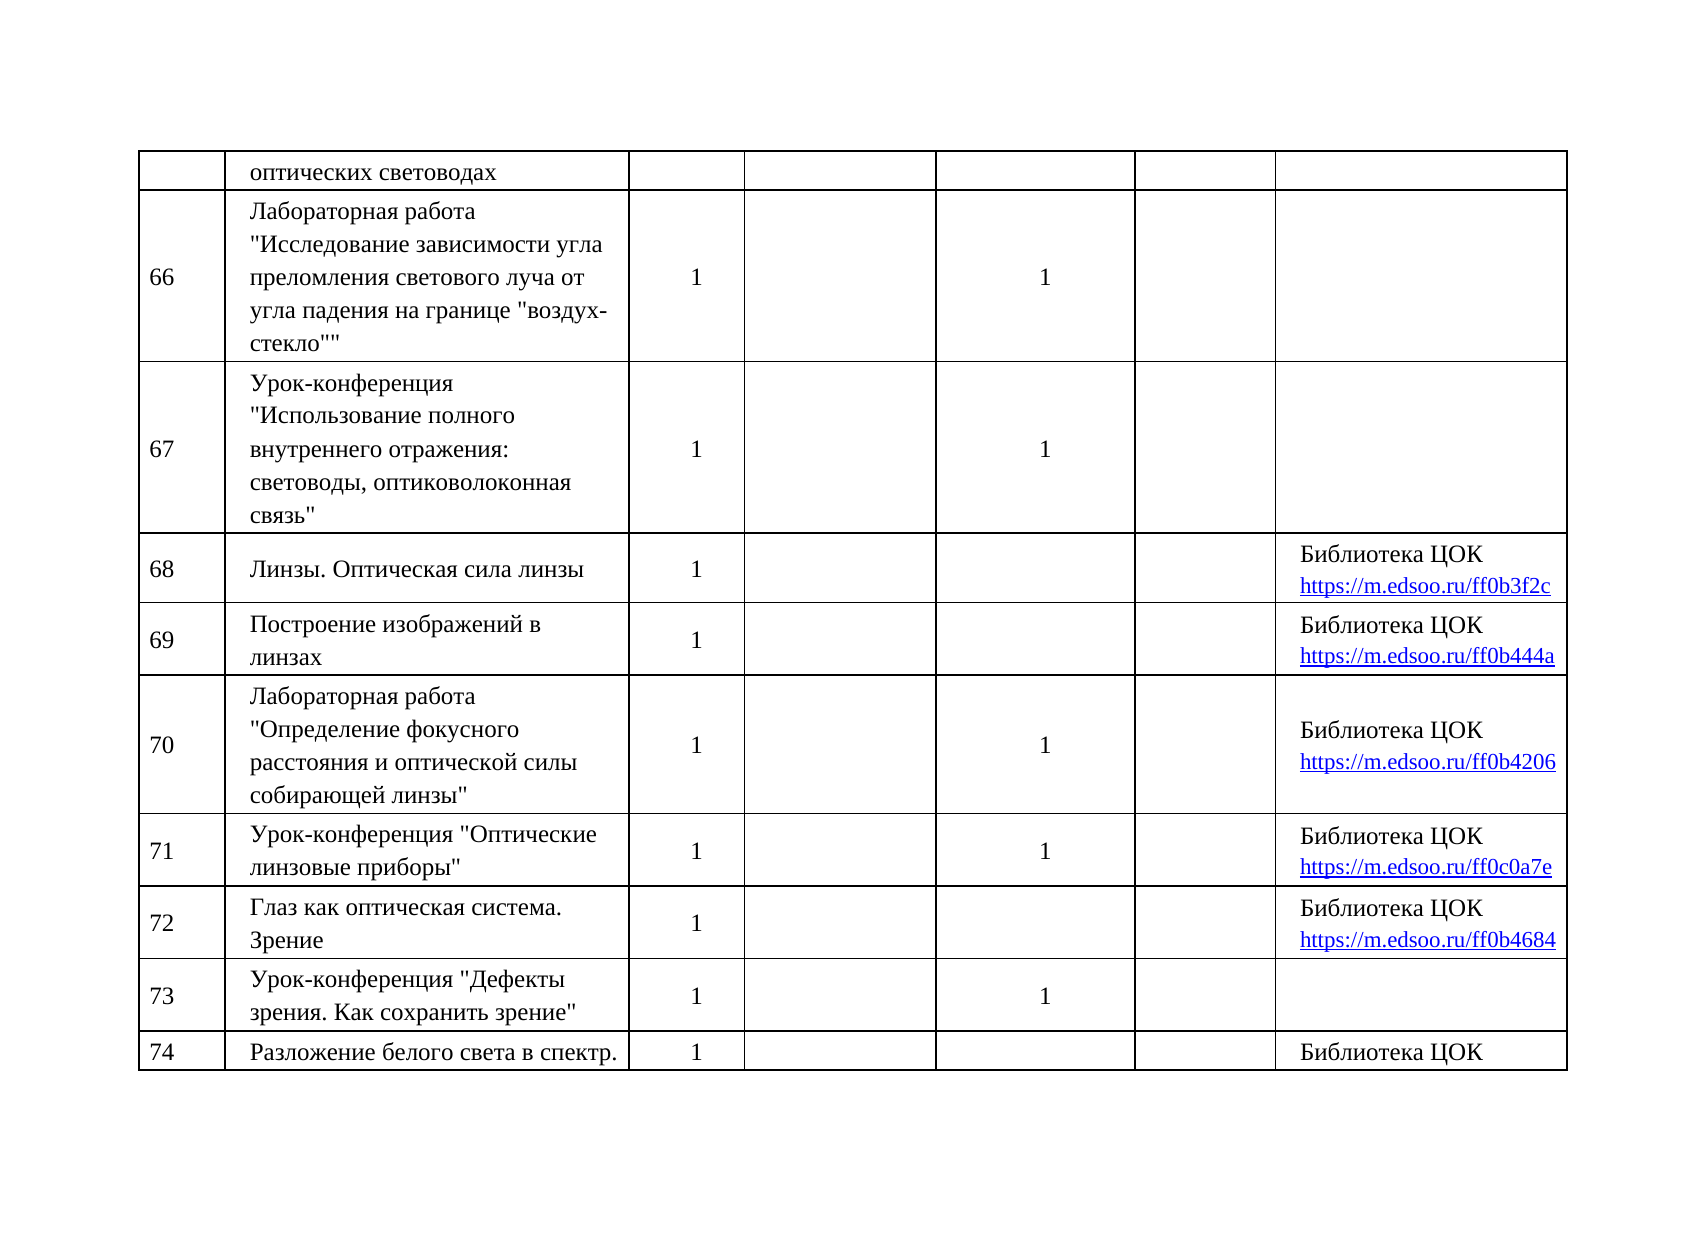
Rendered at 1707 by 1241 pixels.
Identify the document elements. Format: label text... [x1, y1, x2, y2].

table_cell 1 [937, 362, 1134, 532]
table_cell [745, 814, 935, 885]
table_cell [1276, 959, 1566, 1030]
table_cell 71 [140, 814, 224, 885]
table_cell [937, 1032, 1134, 1069]
table_cell [745, 534, 935, 602]
table_cell [745, 603, 935, 674]
table_cell 1 [630, 152, 744, 189]
table_cell [937, 534, 1134, 602]
table_cell 68 [140, 534, 224, 602]
table_cell Библиотека ЦОК https://m.edsoo.ru/ff0b3f2c [1276, 534, 1566, 602]
table_cell 1 [630, 1032, 744, 1069]
table_cell [1136, 814, 1275, 885]
table_cell [1136, 1032, 1275, 1069]
table_cell 67 [140, 362, 224, 532]
table_cell [745, 362, 935, 532]
table_cell [1276, 191, 1566, 361]
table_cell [1276, 1032, 1566, 1069]
table_cell 74 [140, 1032, 224, 1069]
table_cell 72 [140, 887, 224, 957]
table_cell [745, 959, 935, 1030]
table_cell Урок-конференция "Дефекты зрения. Как сохранить зрение" [226, 959, 628, 1030]
table_cell [937, 152, 1134, 189]
table_cell Библиотека ЦОК https://m.edsoo.ru/ff0b4206 [1276, 676, 1566, 813]
table_cell [937, 603, 1134, 674]
table_cell 1 [630, 534, 744, 602]
table_cell [745, 887, 935, 957]
table_cell Глаз как оптическая система. Зрение [226, 887, 628, 957]
table_cell [937, 887, 1134, 957]
table_cell [745, 676, 935, 813]
table_cell Урок-конференция "Использование полного внутреннего отражения: световоды, оптиковолоконная связь" [226, 362, 628, 532]
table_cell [226, 1032, 628, 1069]
table_cell 66 [140, 191, 224, 361]
table_cell 1 [937, 959, 1134, 1030]
table_cell 1 [630, 362, 744, 532]
table_cell [745, 1032, 935, 1069]
table_cell 1 [630, 603, 744, 674]
table_cell [1136, 603, 1275, 674]
table_cell 1 [630, 814, 744, 885]
table_cell Библиотека ЦОК https://m.edsoo.ru/ff0c0a7e [1276, 814, 1566, 885]
table_cell Лабораторная работа "Определение фокусного расстояния и оптической силы собирающей линзы" [226, 676, 628, 813]
table_cell Библиотека ЦОК https://m.edsoo.ru/ff0b4684 [1276, 887, 1566, 957]
table_cell 1 [937, 191, 1134, 361]
table_cell 1 [630, 887, 744, 957]
table_cell 65 [140, 152, 224, 189]
table_cell [1136, 191, 1275, 361]
table_cell [1136, 534, 1275, 602]
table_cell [226, 152, 628, 189]
table_cell 69 [140, 603, 224, 674]
table_cell 73 [140, 959, 224, 1030]
table_cell [1276, 362, 1566, 532]
table_cell [1136, 676, 1275, 813]
table_cell 1 [630, 959, 744, 1030]
table_cell [1136, 362, 1275, 532]
table_cell [745, 191, 935, 361]
table_cell [1136, 887, 1275, 957]
table_cell 1 [937, 814, 1134, 885]
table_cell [1276, 152, 1566, 189]
table_cell Урок-конференция "Оптические линзовые приборы" [226, 814, 628, 885]
table_cell [1136, 959, 1275, 1030]
table_cell Линзы. Оптическая сила линзы [226, 534, 628, 602]
table_cell Лабораторная работа "Исследование зависимости угла преломления светового луча от угла падения на границе "воздух-стекло"" [226, 191, 628, 361]
table_cell Библиотека ЦОК https://m.edsoo.ru/ff0b444a [1276, 603, 1566, 674]
table_cell 1 [630, 191, 744, 361]
table_cell 1 [937, 676, 1134, 813]
table_cell 1 [630, 676, 744, 813]
table_cell 70 [140, 676, 224, 813]
table_cell [745, 152, 935, 189]
table_cell Построение изображений в линзах [226, 603, 628, 674]
table_cell [1136, 152, 1275, 189]
